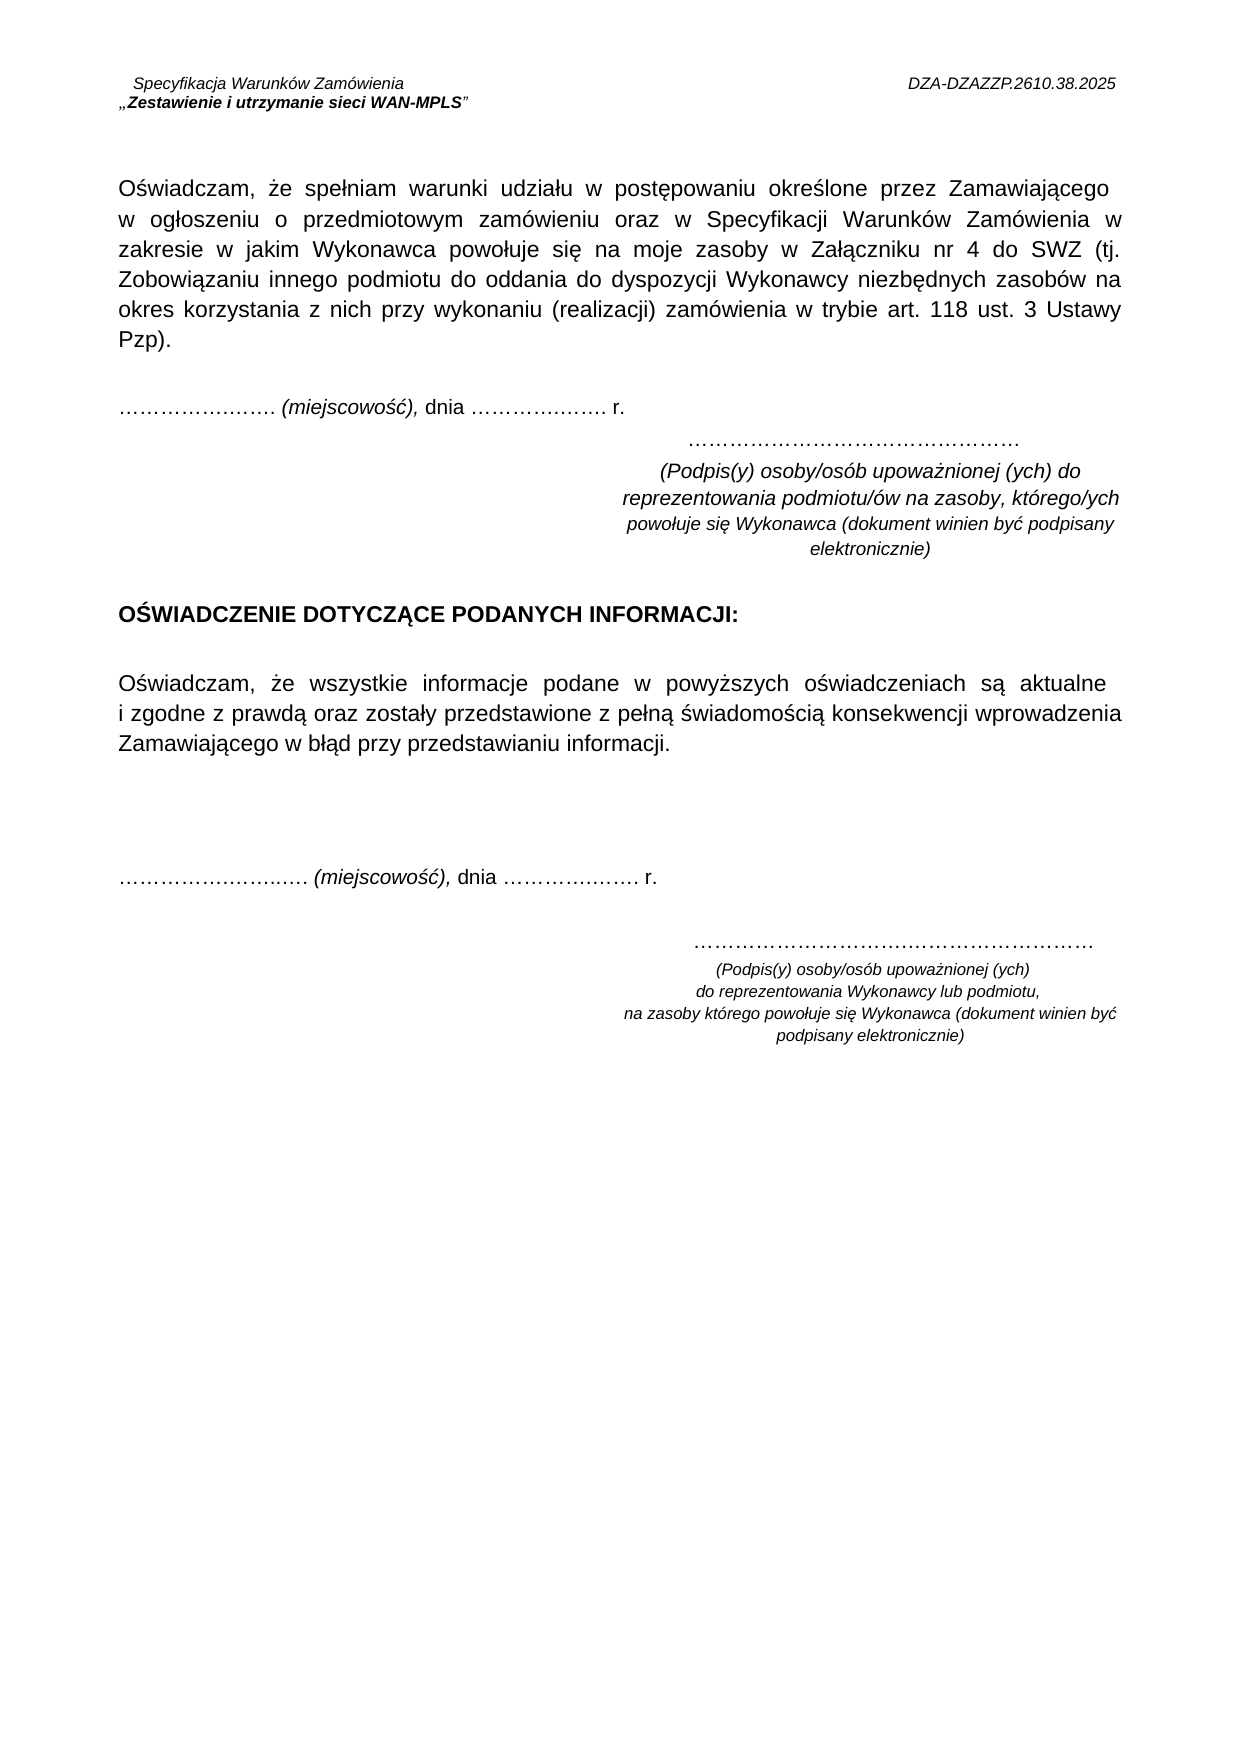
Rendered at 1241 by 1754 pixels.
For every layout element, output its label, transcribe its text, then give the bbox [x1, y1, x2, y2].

text ………………………………………… [118, 427, 1122, 451]
text OŚWIADCZENIE DOTYCZĄCE PODANYCH INFORMACJI: [118, 601, 1122, 628]
text (Podpis(y) osoby/osób upoważnionej (ych) do reprezentowania podmiotu/ów na zasoby, którego/ych powołuje się Wykonawca (dokument winien być podpisany elektronicznie) [620, 458, 1122, 559]
text Oświadczam, że wszystkie informacje podane w powyższych oświadczeniach są aktualne i zgodne z prawdą oraz zostały przedstawione z pełną świadomością konsekwencji wprowadzenia Zamawiającego w błąd przy przedstawianiu informacji. [118, 670, 1122, 757]
text Oświadczam, że spełniam warunki udziału w postępowaniu określone przez Zamawiającego w ogłoszeniu o przedmiotowym zamówieniu oraz w Specyfikacji Warunków Zamówienia w zakresie w jakim Wykonawca powołuje się na moje zasoby w Załączniku nr 4 do SWZ (tj. Zobowiązaniu innego podmiotu do oddania do dyspozycji Wykonawcy niezbędnych zasobów na okres korzystania z nich przy wykonaniu (realizacji) zamówienia w trybie art. 118 ust. 3 Ustawy Pzp). [118, 175, 1122, 353]
text (Podpis(y) osoby/osób upoważnionej (ych) do reprezentowania Wykonawcy lub podmiotu, na zasoby którego powołuje się Wykonawca (dokument winien być podpisany elektronicznie) [620, 960, 1122, 1045]
text …………….……..…. (miejscowość), dnia ………….……. r. [118, 865, 1122, 889]
text …………….……. (miejscowość), dnia ………….……. r. [118, 395, 1122, 419]
text ………………………….……………………… [118, 928, 1122, 952]
